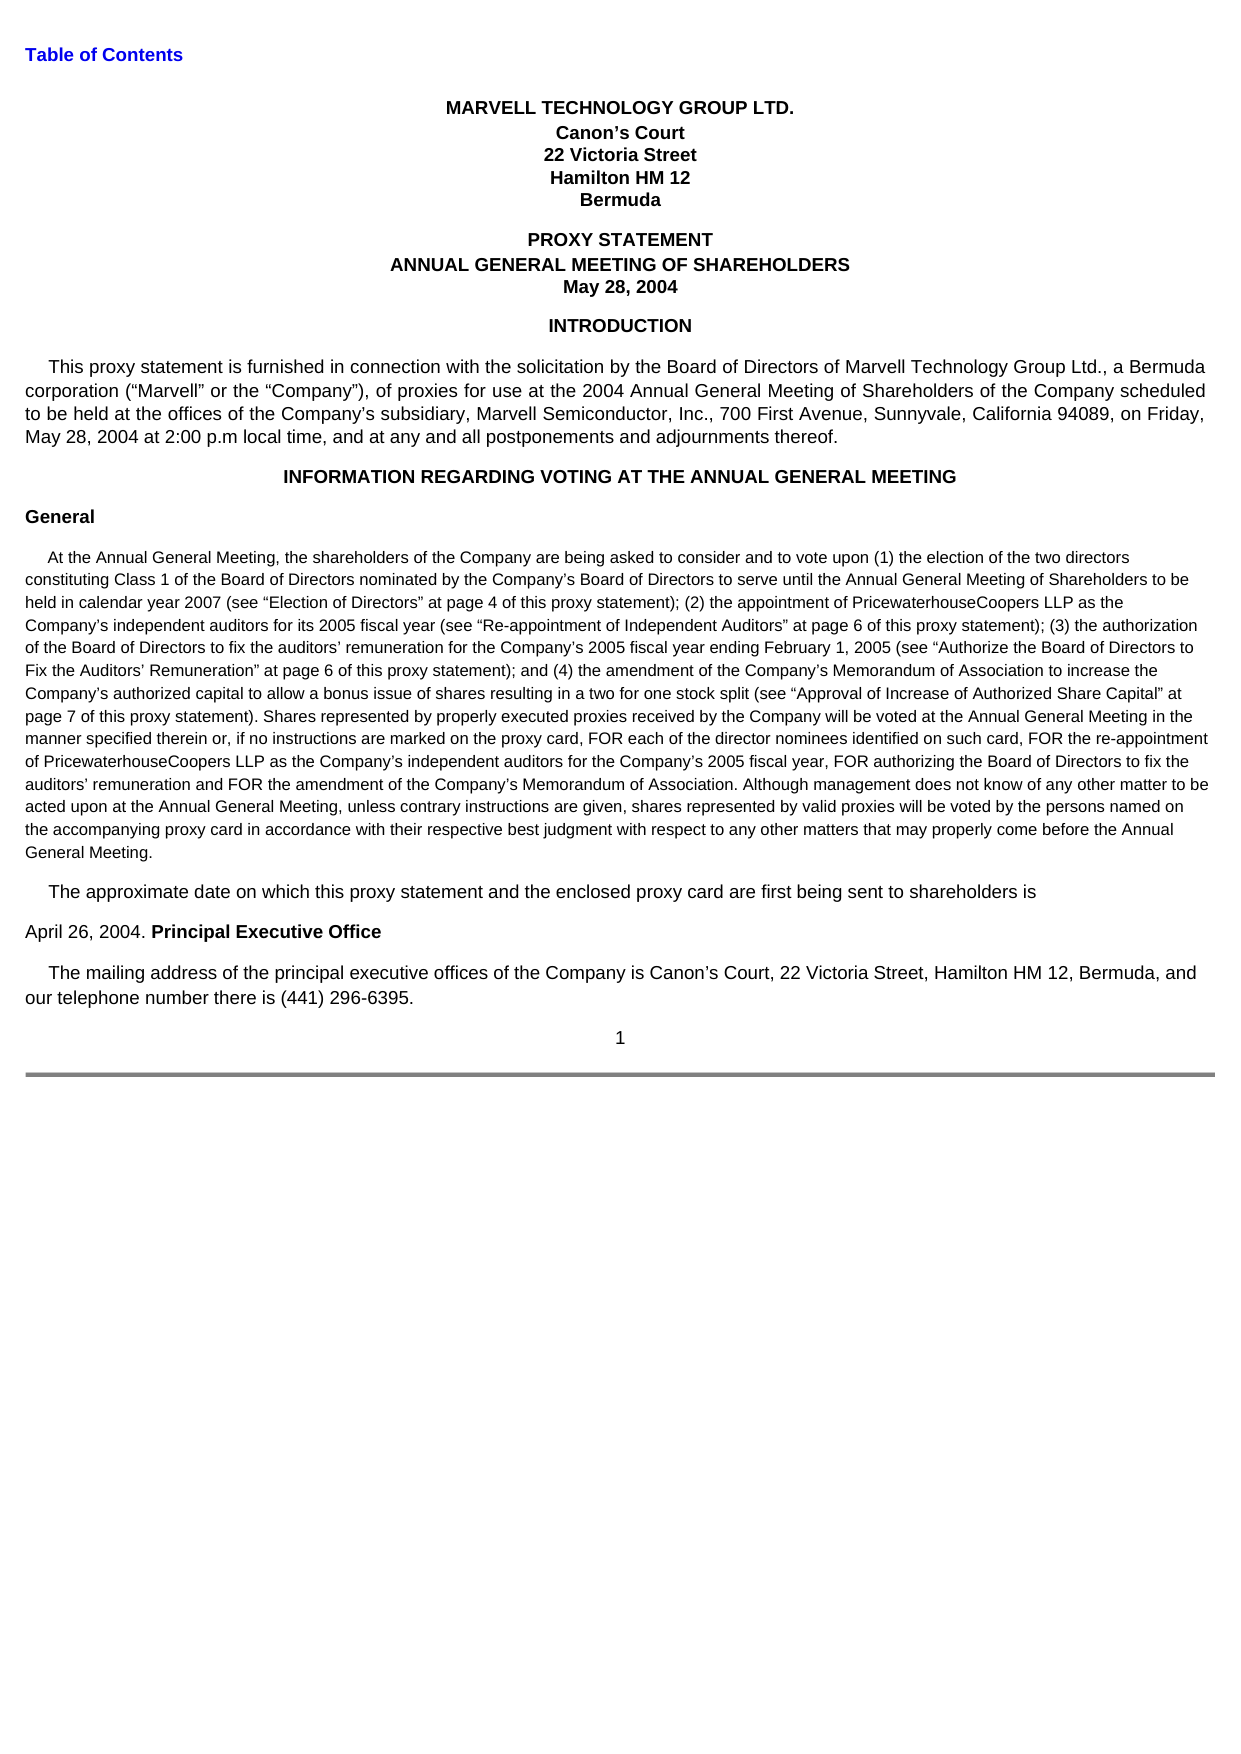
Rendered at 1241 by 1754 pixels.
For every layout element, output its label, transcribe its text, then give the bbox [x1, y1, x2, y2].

text 22 Victoria Street [25, 144, 1215, 166]
text INFORMATION REGARDING VOTING AT THE ANNUAL GENERAL MEETING [25, 465, 1215, 487]
text The approximate date on which this proxy statement and the enclosed proxy card are first being sent to shareholders is April 26, 2004. Principal Executive Office [25, 881, 1057, 943]
text May 28, 2004 [25, 276, 1215, 298]
text Canon’s Court [25, 121, 1215, 143]
text 1 [25, 1026, 1215, 1048]
picture [25, 1072, 1215, 1077]
text PROXY STATEMENT [25, 229, 1215, 251]
text The mailing address of the principal executive offices of the Company is Canon’s Court, 22 Victoria Street, Hamilton HM 12, Bermuda, and our telephone number there is (441) 296-6395. [25, 962, 1211, 1008]
text ANNUAL GENERAL MEETING OF SHAREHOLDERS [25, 254, 1215, 275]
text INTRODUCTION [25, 315, 1215, 337]
text MARVELL TECHNOLOGY GROUP LTD. [25, 97, 1215, 119]
text This proxy statement is furnished in connection with the solicitation by the Board of Directors of Marvell Technology Group Ltd., a Bermuda corporation (“Marvell” or the “Company”), of proxies for use at the 2004 Annual General Meeting of Shareholders of the Company scheduled to be held at the offices of the Company’s subsidiary, Marvell Semiconductor, Inc., 700 First Avenue, Sunnyvale, California 94089, on Friday, May 28, 2004 at 2:00 p.m local time, and at any and all postponements and adjournments thereof. [25, 356, 1207, 447]
text Table of Contents [25, 44, 1211, 65]
text Bermuda [25, 189, 1215, 211]
text At the Annual General Meeting, the shareholders of the Company are being asked to consider and to vote upon (1) the election of the two directors constituting Class 1 of the Board of Directors nominated by the Company’s Board of Directors to serve until the Annual General Meeting of Shareholders to be held in calendar year 2007 (see “Election of Directors” at page 4 of this proxy statement); (2) the appointment of PricewaterhouseCoopers LLP as the Company’s independent auditors for its 2005 fiscal year (see “Re-appointment of Independent Auditors” at page 6 of this proxy statement); (3) the authorization of the Board of Directors to fix the auditors’ remuneration for the Company’s 2005 fiscal year ending February 1, 2005 (see “Authorize the Board of Directors to Fix the Auditors’ Remuneration” at page 6 of this proxy statement); and (4) the amendment of the Company’s Memorandum of Association to increase the Company’s authorized capital to allow a bonus issue of shares resulting in a two for one stock split (see “Approval of Increase of Authorized Share Capital” at page 7 of this proxy statement). Shares represented by properly executed proxies received by the Company will be voted at the Annual General Meeting in the manner specified therein or, if no instructions are marked on the proxy card, FOR each of the director nominees identified on such card, FOR the re-appointment of PricewaterhouseCoopers LLP as the Company’s independent auditors for the Company’s 2005 fiscal year, FOR authorizing the Board of Directors to fix the auditors’ remuneration and FOR the amendment of the Company’s Memorandum of Association. Although management does not know of any other matter to be acted upon at the Annual General Meeting, unless contrary instructions are given, shares represented by valid proxies will be voted by the persons named on the accompanying proxy card in accordance with their respective best judgment with respect to any other matters that may properly come before the Annual General Meeting. [25, 547, 1211, 862]
text General [25, 506, 1211, 528]
text Hamilton HM 12 [25, 166, 1215, 188]
